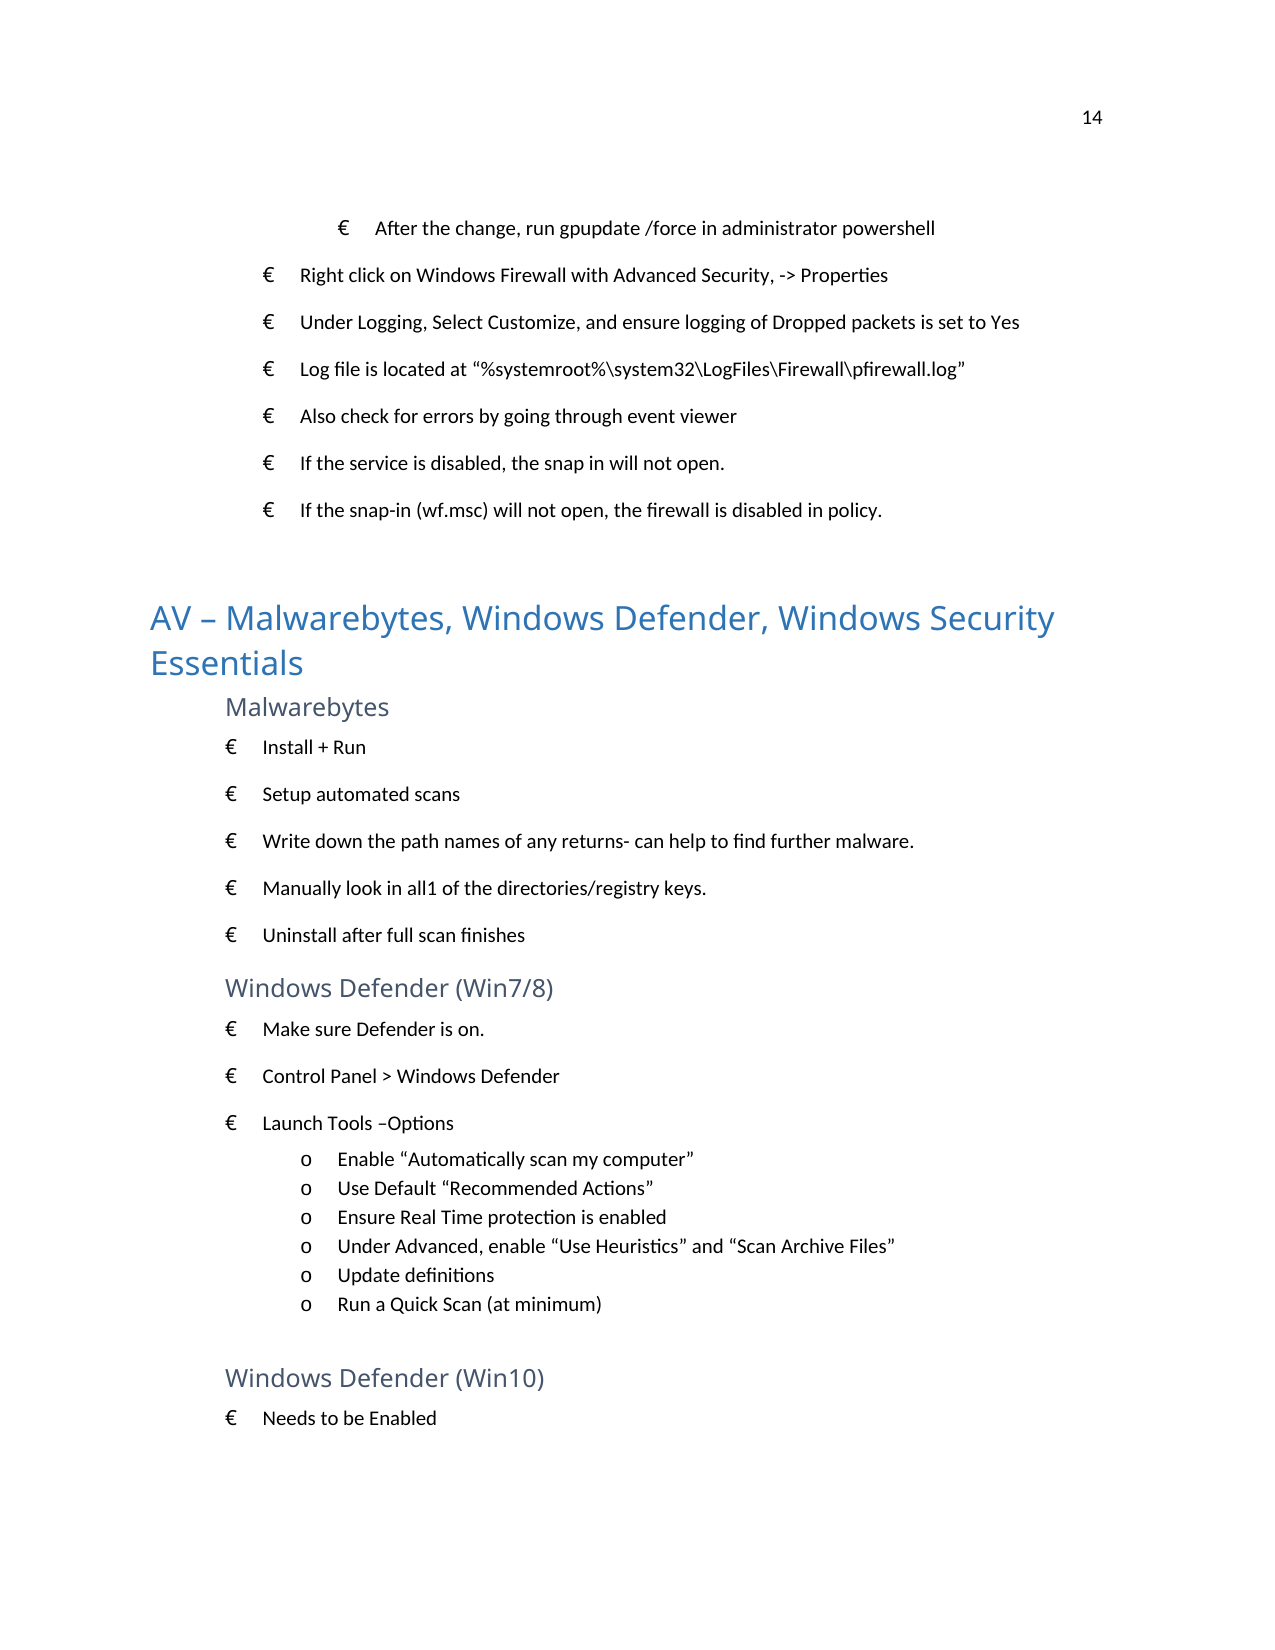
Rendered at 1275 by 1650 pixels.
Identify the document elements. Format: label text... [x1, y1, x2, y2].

list Run a Quick Scan (at minimum) [300, 1291, 1125, 1318]
subtitle Windows Defender (Win7/8) [150, 971, 1125, 1005]
list Enable “Automatically scan my computer” [300, 1146, 1125, 1173]
list Manually look in all1 of the directories/registry keys. [225, 865, 1125, 907]
list Under Advanced, enable “Use Heuristics” and “Scan Archive Files” [300, 1233, 1125, 1260]
list After the change, run gpupdate /force in administrator powershell [337, 204, 1125, 247]
list Log file is located at “%systemroot%\system32\LogFiles\Firewall\pfirewall.log” [262, 346, 1125, 388]
subtitle Malwarebytes [150, 690, 1125, 724]
list Uninstall after full scan finishes [225, 912, 1125, 954]
list Also check for errors by going through event viewer [262, 392, 1125, 435]
list Control Panel > Windows Defender [225, 1052, 1125, 1095]
list Make sure Defender is on. [225, 1005, 1125, 1048]
list Install + Run [225, 724, 1125, 766]
list If the snap-in (wf.msc) will not open, the firewall is disabled in policy. [262, 486, 1125, 529]
list Write down the path names of any returns- can help to find further malware. [225, 818, 1125, 860]
list Under Logging, Select Customize, and ensure logging of Dropped packets is set to Yes [262, 298, 1125, 341]
list Use Default “Recommended Actions” [300, 1175, 1125, 1202]
list Right click on Windows Firewall with Advanced Security, -> Properties [262, 252, 1125, 294]
list Ensure Real Time protection is enabled [300, 1204, 1125, 1231]
list Update definitions [300, 1262, 1125, 1289]
list Setup automated scans [225, 771, 1125, 813]
list If the service is disabled, the snap in will not open. [262, 439, 1125, 482]
list Needs to be Enabled [225, 1395, 1125, 1438]
list Launch Tools –Options [225, 1099, 1125, 1142]
subtitle AV – Malwarebytes, Windows Defender, Windows Security Essentials [150, 595, 1125, 686]
subtitle Windows Defender (Win10) [150, 1361, 1125, 1395]
